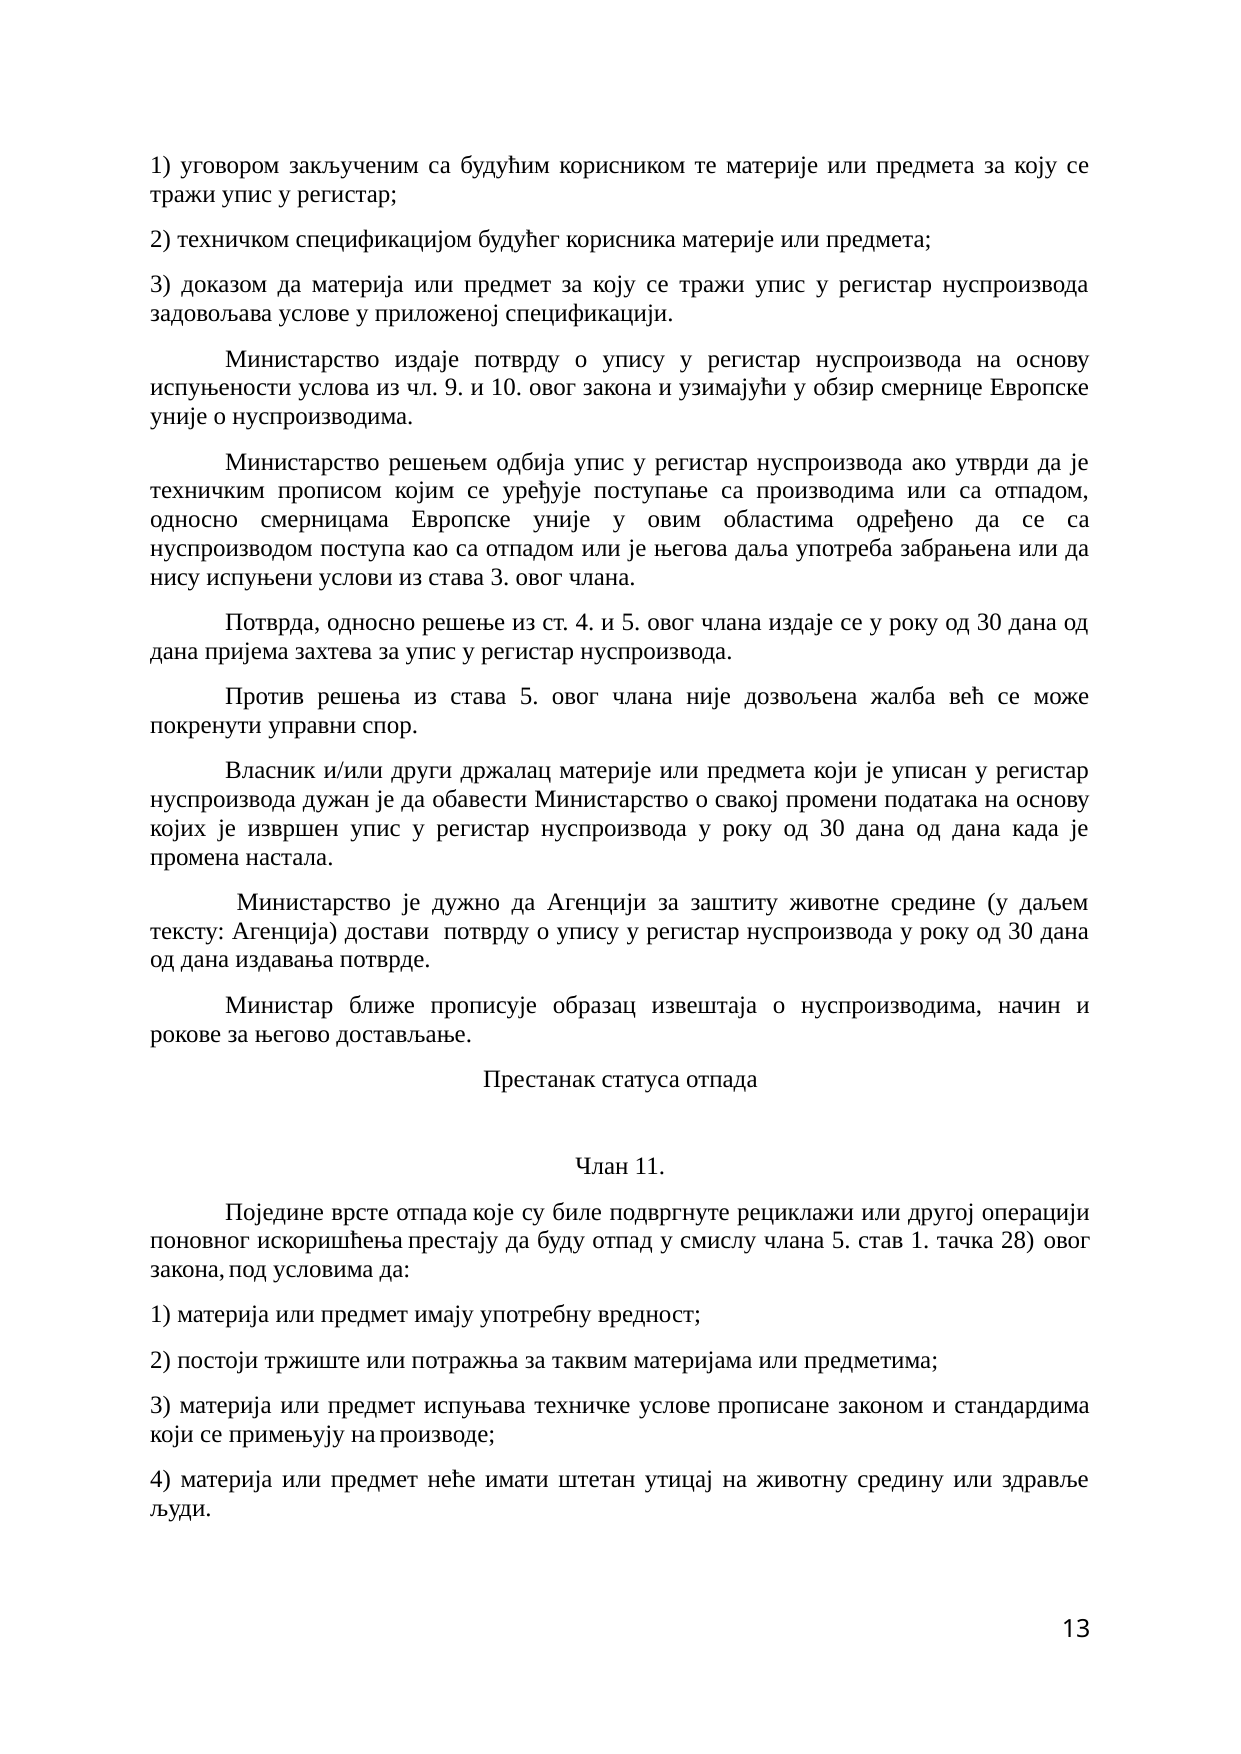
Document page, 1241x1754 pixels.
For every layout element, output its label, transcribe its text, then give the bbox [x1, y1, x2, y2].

text Поједине врсте отпада које су биле подвргнуте рециклажи или другој операцији поновног искоришћења престају да буду отпад у смислу члана 5. став 1. тачка 28) oвог закона, под условима да: [150, 1197, 1090, 1283]
text Члан 11. [150, 1151, 1090, 1180]
text 4) материја или предмет неће имати штетан утицај на животну средину или здравље људи. [150, 1464, 1090, 1522]
text Потврда, односно решење из ст. 4. и 5. овог члана издаје се у року од 30 дана од дана пријема захтева за упис у регистар нуспроизвода. [150, 607, 1090, 664]
text 3) материја или предмет испуњава техничке услове прописане законом и стандардима који се примењују на производе; [150, 1390, 1090, 1448]
text Министарство је дужно да Агенцији за заштиту животне средине (у даљем тексту: Агенција) достави потврду о упису у регистар нуспроизвода у року од 30 дана од дана издавања потврде. [150, 887, 1090, 973]
text Престанак статуса отпада [150, 1064, 1090, 1093]
text Министар ближе прописује образац извештаја о нуспроизводима, начин и рокове за његово достављање. [150, 990, 1090, 1047]
text Министарство решењем одбија упис у регистар нуспроизвода ако утврди да је техничким прописом којим се уређује поступање са производима или са отпадом, односно смерницама Европске уније у овим областима одређено да се са нуспроизводом поступа као са отпадом или је његова даља употреба забрањена или да нису испуњени услови из става 3. овог члана. [150, 447, 1090, 590]
text 2) постоји тржиште или потражња за таквим материјама или предметима; [150, 1345, 1090, 1374]
text 2) техничком спецификацијом будућег корисника материје или предмета; [150, 224, 1090, 253]
text 3) доказом да материја или предмет за коју се тражи упис у регистар нуспроизвода задовољава услове у приложеној спецификацији. [150, 269, 1090, 327]
text 1) уговором закљученим са будућим корисником те материје или предмета за коју се тражи упис у регистар; [150, 150, 1090, 207]
text Власник и/или други држалац материје или предмета који је уписан у регистар нуспроизвода дужан је да обавести Министарство о свакој промени података на основу којих је извршен упис у регистар нуспроизвода у року од 30 дана од дана када је промена настала. [150, 755, 1090, 870]
text 1) материја или предмет имају употребну вредност; [150, 1299, 1090, 1328]
text Министарство издаје потврду о упису у регистар нуспроизвода на основу испуњености услова из чл. 9. и 10. овог закона и узимајући у обзир смернице Европске уније о нуспроизводима. [150, 344, 1090, 430]
text Против решења из става 5. овог члана није дозвољена жалба већ се може покренути управни спор. [150, 681, 1090, 739]
